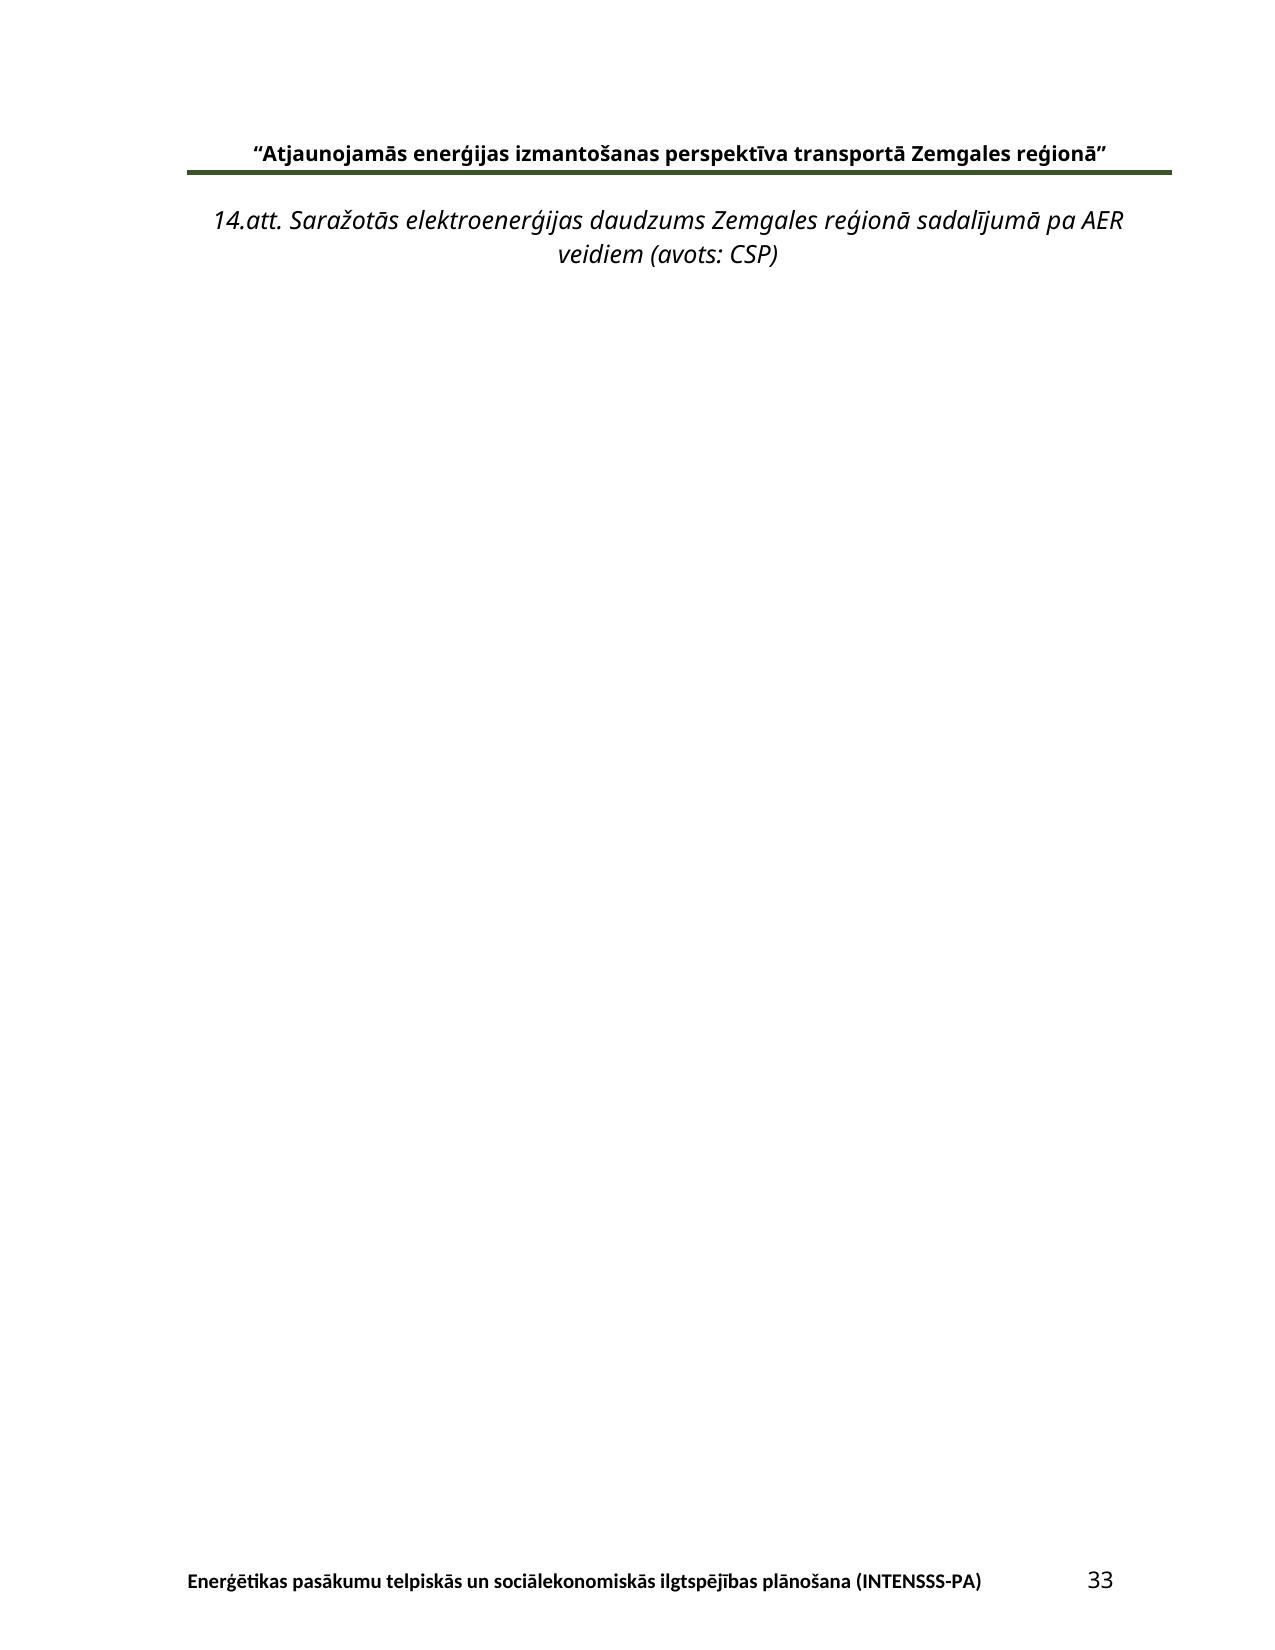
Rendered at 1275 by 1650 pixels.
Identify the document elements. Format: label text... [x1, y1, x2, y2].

list 14.att. Saražotās elektroenerģijas daudzums Zemgales reģionā sadalījumā pa AER veidiem (avots: CSP) [187, 203, 1152, 271]
